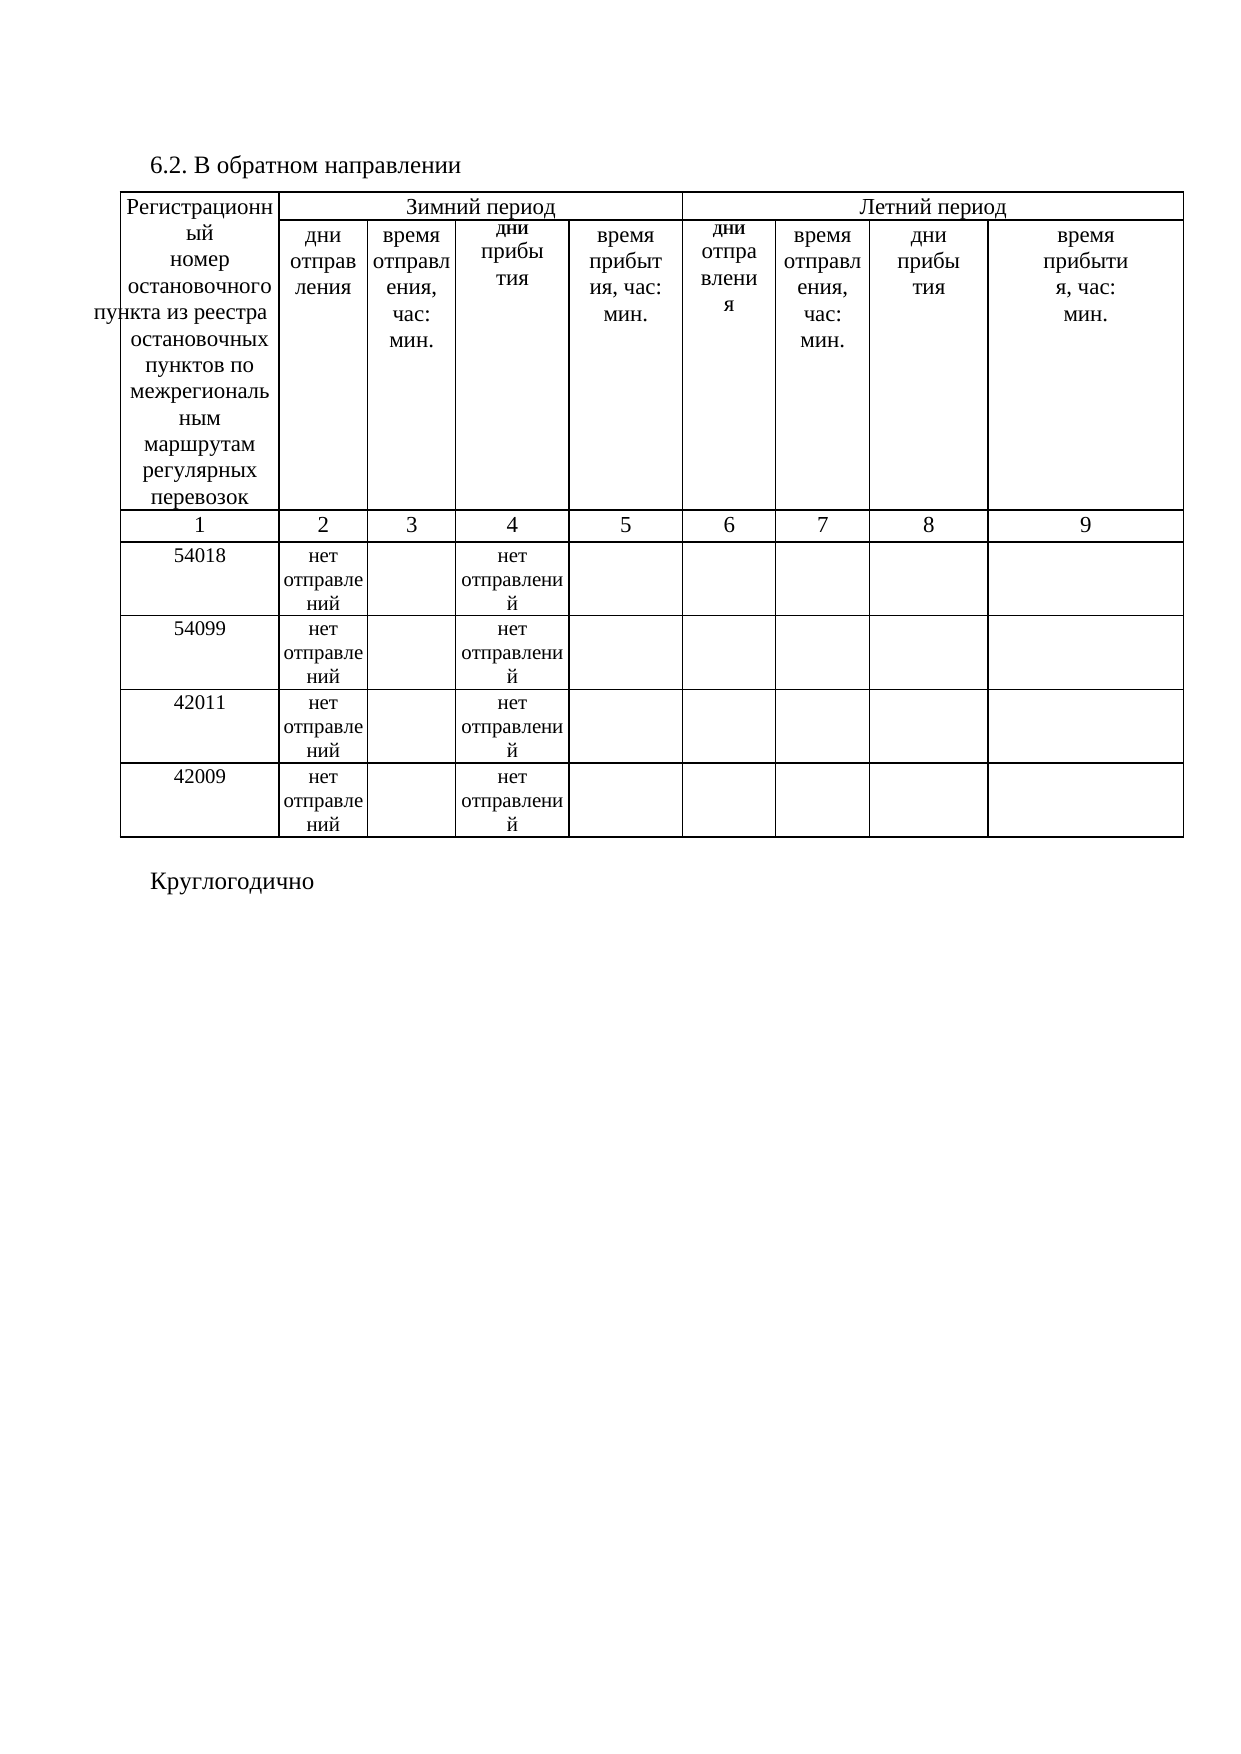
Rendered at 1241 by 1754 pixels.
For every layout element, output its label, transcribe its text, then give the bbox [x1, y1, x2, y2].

table_header Зимний период [280, 193, 682, 219]
table_cell [683, 543, 775, 615]
table_cell [776, 616, 869, 688]
table_cell [683, 690, 775, 762]
table_cell 54099 [121, 616, 278, 688]
table_cell 1 [121, 511, 278, 541]
table_cell 42011 [121, 690, 278, 762]
table_cell [870, 690, 987, 762]
table_cell 5 [570, 511, 682, 541]
table_cell время прибыт ия, час: мин. [570, 221, 682, 509]
table_cell дни прибы тия [870, 221, 987, 509]
table_cell [683, 616, 775, 688]
table_header Летний период [683, 193, 1183, 219]
table_cell [776, 764, 869, 836]
table_cell нет отправлений [456, 690, 568, 762]
table_cell 9 [989, 511, 1183, 541]
table_cell [368, 543, 455, 615]
table_cell [368, 690, 455, 762]
table_cell нет отправлений [456, 543, 568, 615]
table_cell [368, 764, 455, 836]
table_cell [368, 616, 455, 688]
text Круглогодично [150, 866, 1090, 895]
table_cell [776, 543, 869, 615]
table_cell нет отправлений [280, 690, 367, 762]
table_header Регистрационный номер остановочного пункта из реестра остановочных пунктов по межрегиональным маршрутам регулярных перевозок [121, 193, 278, 509]
table_cell 3 [368, 511, 455, 541]
table_cell время отправл ения, час: мин. [368, 221, 455, 509]
table_cell время отправл ения, час: мин. [776, 221, 869, 509]
text 6.2. В обратном направлении [150, 150, 1090, 179]
table_cell [989, 543, 1183, 615]
table_cell [683, 764, 775, 836]
table_cell 6 [683, 511, 775, 541]
table_cell нет отправлений [280, 764, 367, 836]
table_cell [570, 616, 682, 688]
table_cell 7 [776, 511, 869, 541]
table_cell ДНИ отпра влени я [683, 221, 775, 509]
table_cell нет отправлений [280, 616, 367, 688]
table_cell время прибыти я, час: мин. [989, 221, 1183, 509]
table_cell ДНИ прибы тия [456, 221, 568, 509]
table_cell 54018 [121, 543, 278, 615]
table_cell 42009 [121, 764, 278, 836]
table_cell [989, 690, 1183, 762]
table_cell [870, 543, 987, 615]
table_cell [870, 616, 987, 688]
table_cell 8 [870, 511, 987, 541]
table_cell [989, 764, 1183, 836]
table_cell [989, 616, 1183, 688]
table_cell 2 [280, 511, 367, 541]
table_cell дни отправ ления [280, 221, 367, 509]
table_cell 4 [456, 511, 568, 541]
table_cell [776, 690, 869, 762]
table_cell нет отправлений [456, 616, 568, 688]
table_cell нет отправлений [456, 764, 568, 836]
table_cell нет отправлений [280, 543, 367, 615]
table_cell [570, 543, 682, 615]
table_cell [570, 690, 682, 762]
table_cell [570, 764, 682, 836]
table_cell [870, 764, 987, 836]
